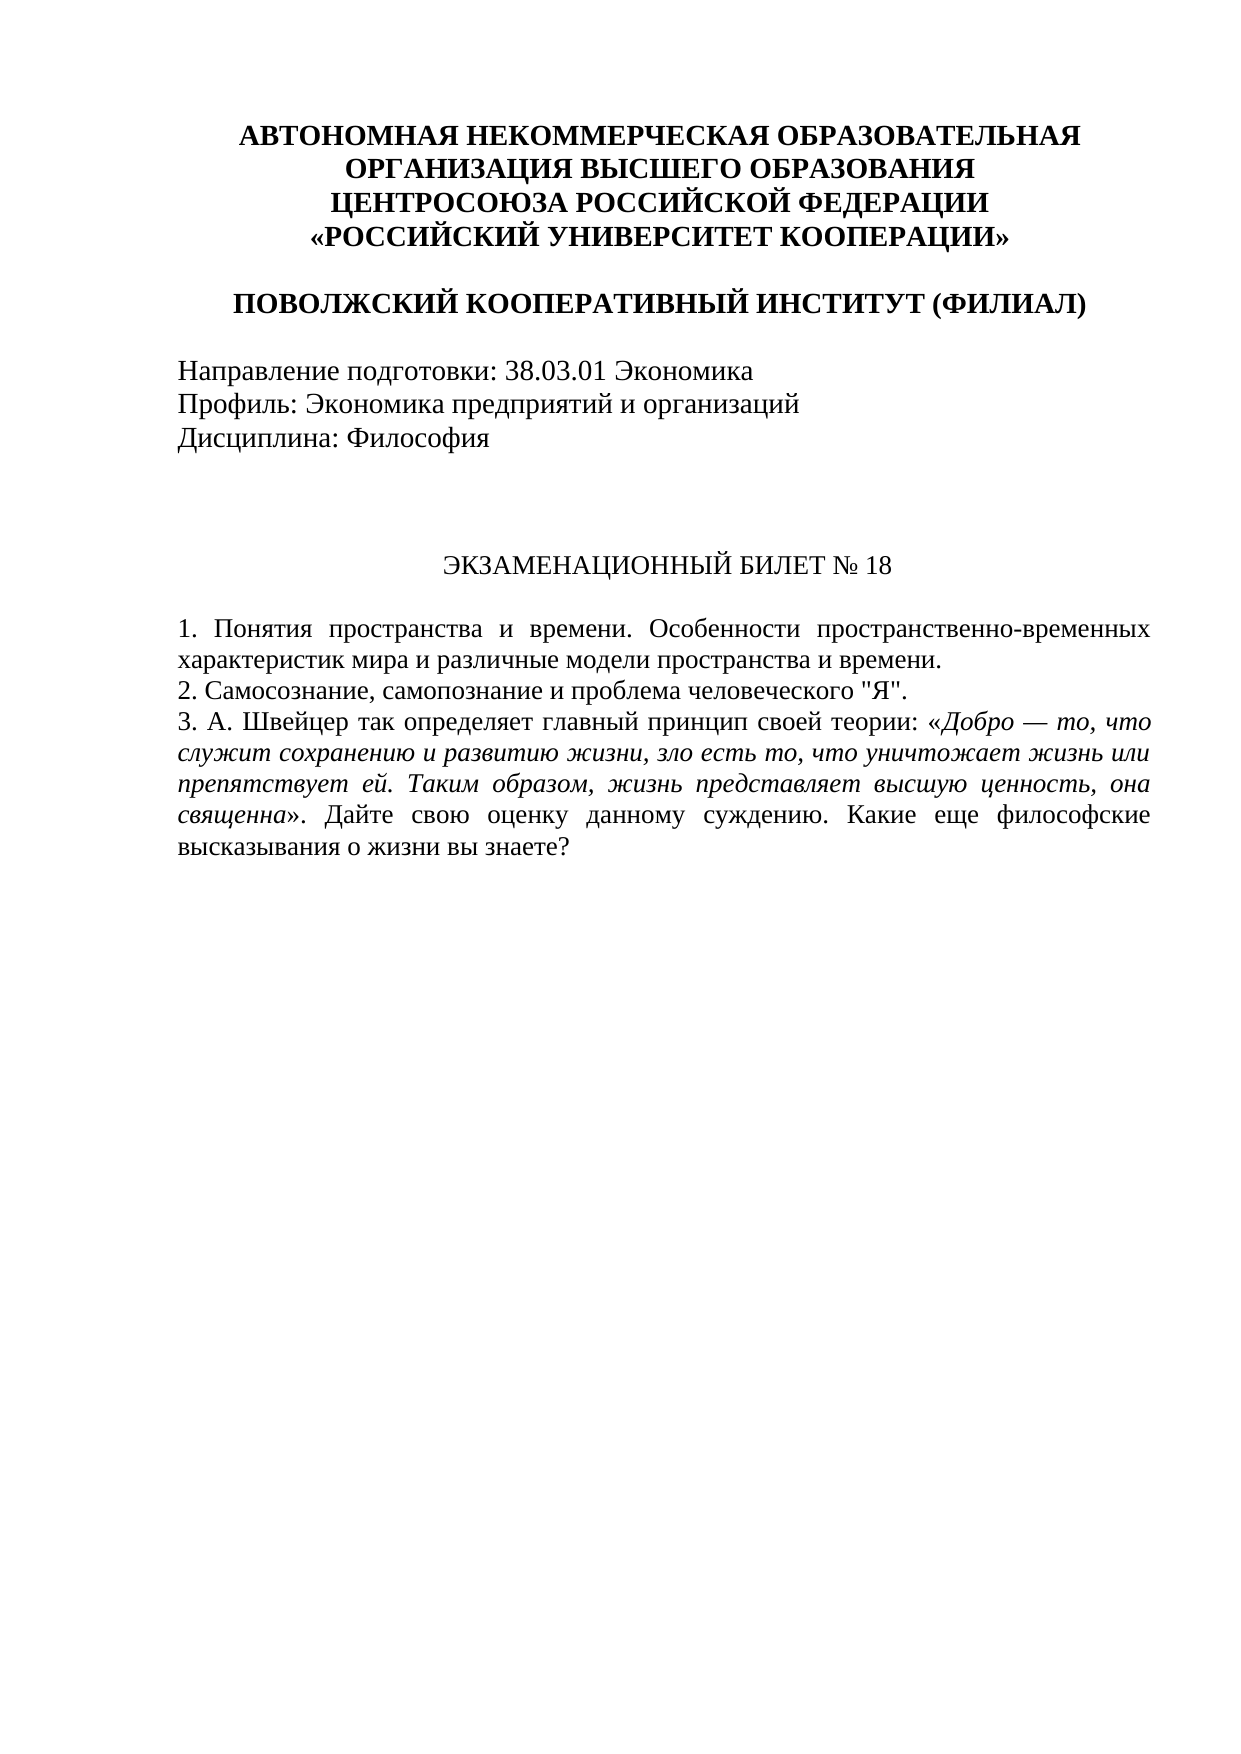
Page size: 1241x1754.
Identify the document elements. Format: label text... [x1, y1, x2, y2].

text Дисциплина: Философия [177, 420, 1148, 453]
text 1. Понятия пространства и времени. Особенности пространственно-временных характеристик мира и различные модели пространства и времени. [177, 612, 1152, 674]
text «РОССИЙСКИЙ УНИВЕРСИТЕТ КООПЕРАЦИИ» [177, 219, 1143, 252]
text АВТОНОМНАЯ НЕКОММЕРЧЕСКАЯ ОБРАЗОВАТЕЛЬНАЯ [177, 118, 1143, 152]
text 2. Самосознание, самопознание и проблема человеческого "Я". [177, 674, 1152, 705]
text 3. А. Швейцер так определяет главный принцип своей теории: «Добро — то, что служит сохранению и развитию жизни, зло есть то, что уничтожает жизнь или препятствует ей. Таким образом, жизнь представляет высшую ценность, она священна». Дайте свою оценку данному суждению. Какие еще философские высказывания о жизни вы знаете? [177, 705, 1152, 861]
text ПОВОЛЖСКИЙ КООПЕРАТИВНЫЙ ИНСТИТУТ (ФИЛИАЛ) [177, 286, 1143, 319]
text ОРГАНИЗАЦИЯ ВЫСШЕГО ОБРАЗОВАНИЯ [177, 152, 1143, 185]
text ЭКЗАМЕНАЦИОННЫЙ БИЛЕТ № 18 [183, 549, 1152, 581]
text ЦЕНТРОСОЮЗА РОССИЙСКОЙ ФЕДЕРАЦИИ [177, 185, 1143, 219]
text Направление подготовки: 38.03.01 Экономика [177, 353, 1152, 386]
text Профиль: Экономика предприятий и организаций [177, 386, 1148, 420]
